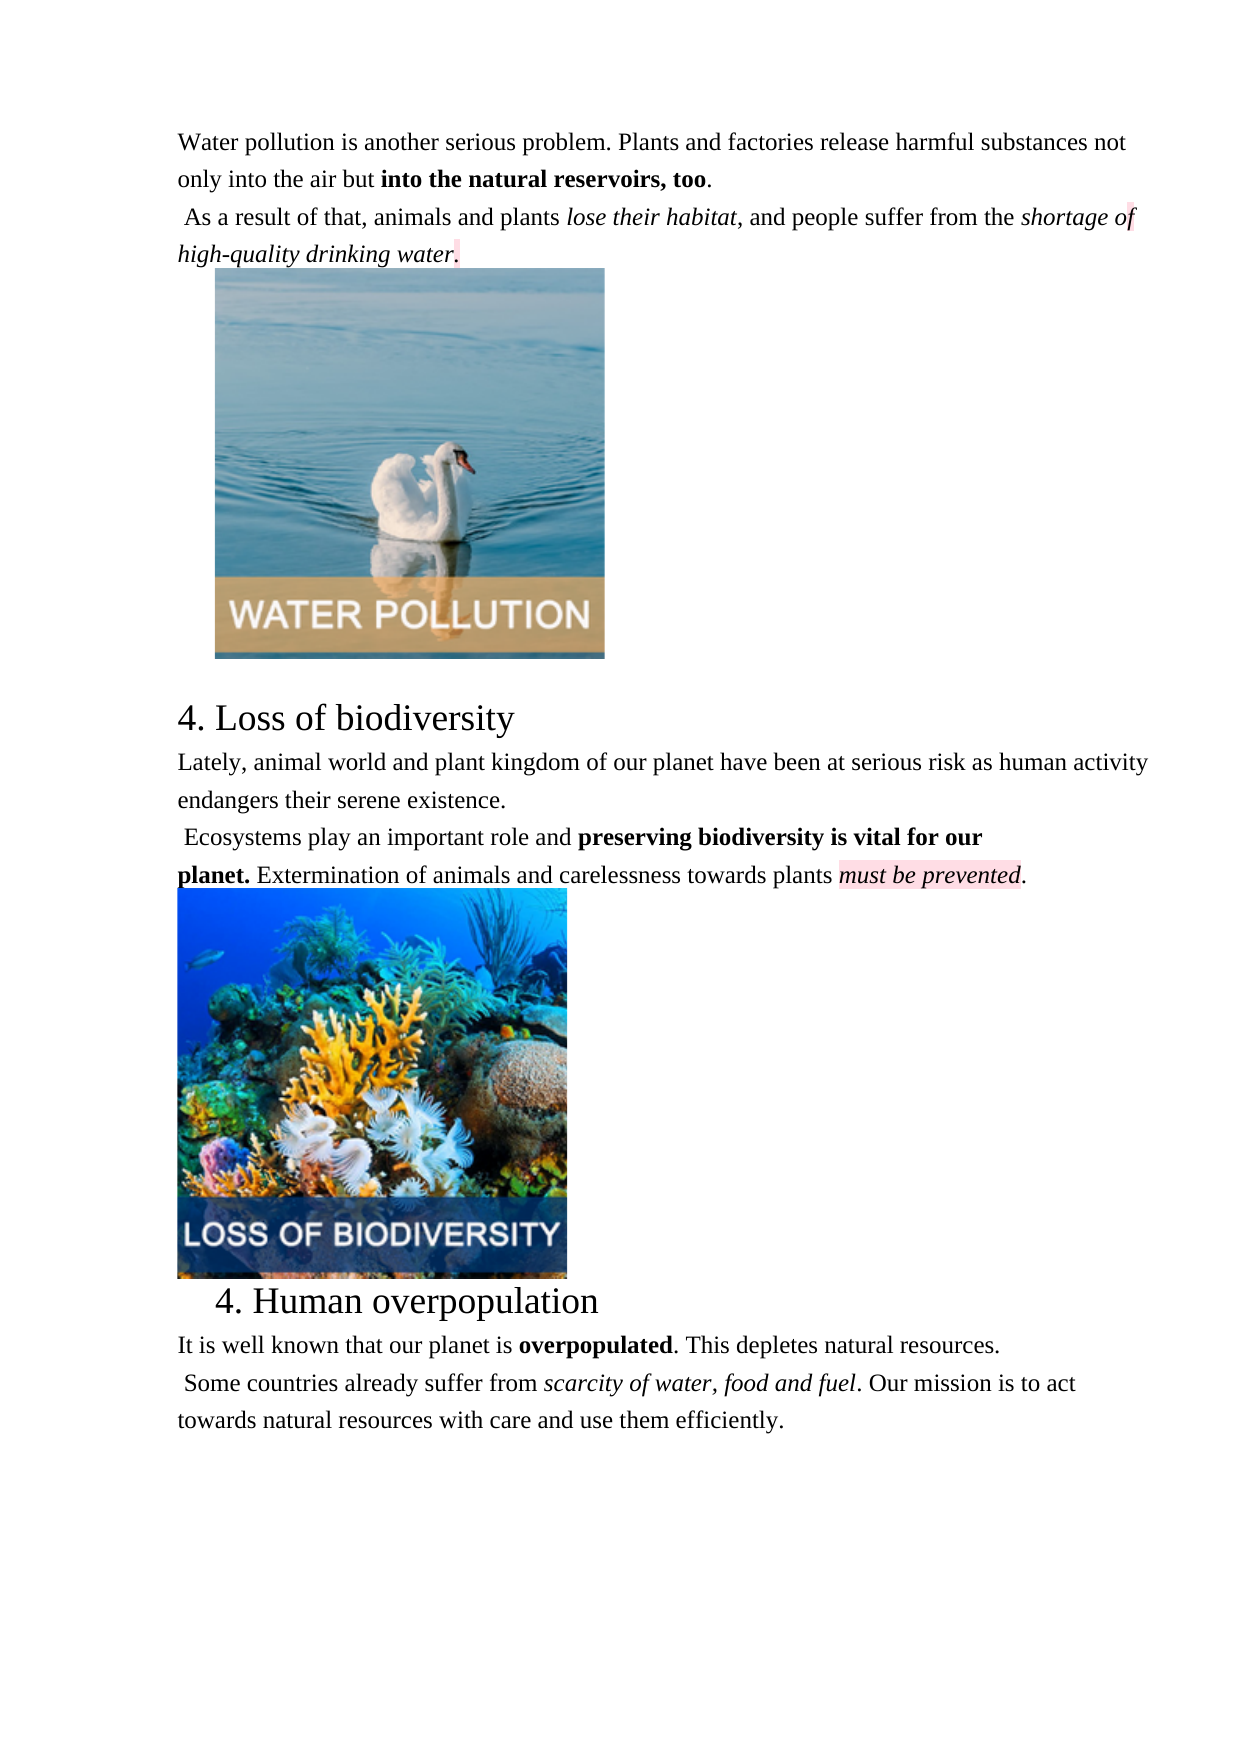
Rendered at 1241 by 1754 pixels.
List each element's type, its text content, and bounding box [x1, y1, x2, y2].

text Lately, animal world and plant kingdom of our planet have been at serious risk as human activity endangers their serene existence. [177, 739, 1152, 814]
text Some countries already suffer from scarcity of water, food and fuel. Our mission is to act towards natural resources with care and use them efficiently. [177, 1359, 1152, 1434]
text Water pollution is another serious problem. Plants and factories release harmful substances not only into the air but into the natural reservoirs, too. [177, 118, 1152, 193]
list Human overpopulation [215, 1279, 1152, 1322]
picture [177, 888, 568, 1279]
list Loss of biodiversity [177, 696, 1152, 739]
text As a result of that, animals and plants lose their habitat, and people suffer from the shortage of high-quality drinking water. [177, 193, 1152, 268]
picture [214, 268, 605, 659]
text It is well known that our planet is overpopulated. This depletes natural resources. [177, 1322, 1152, 1359]
picture [556, 888, 568, 895]
